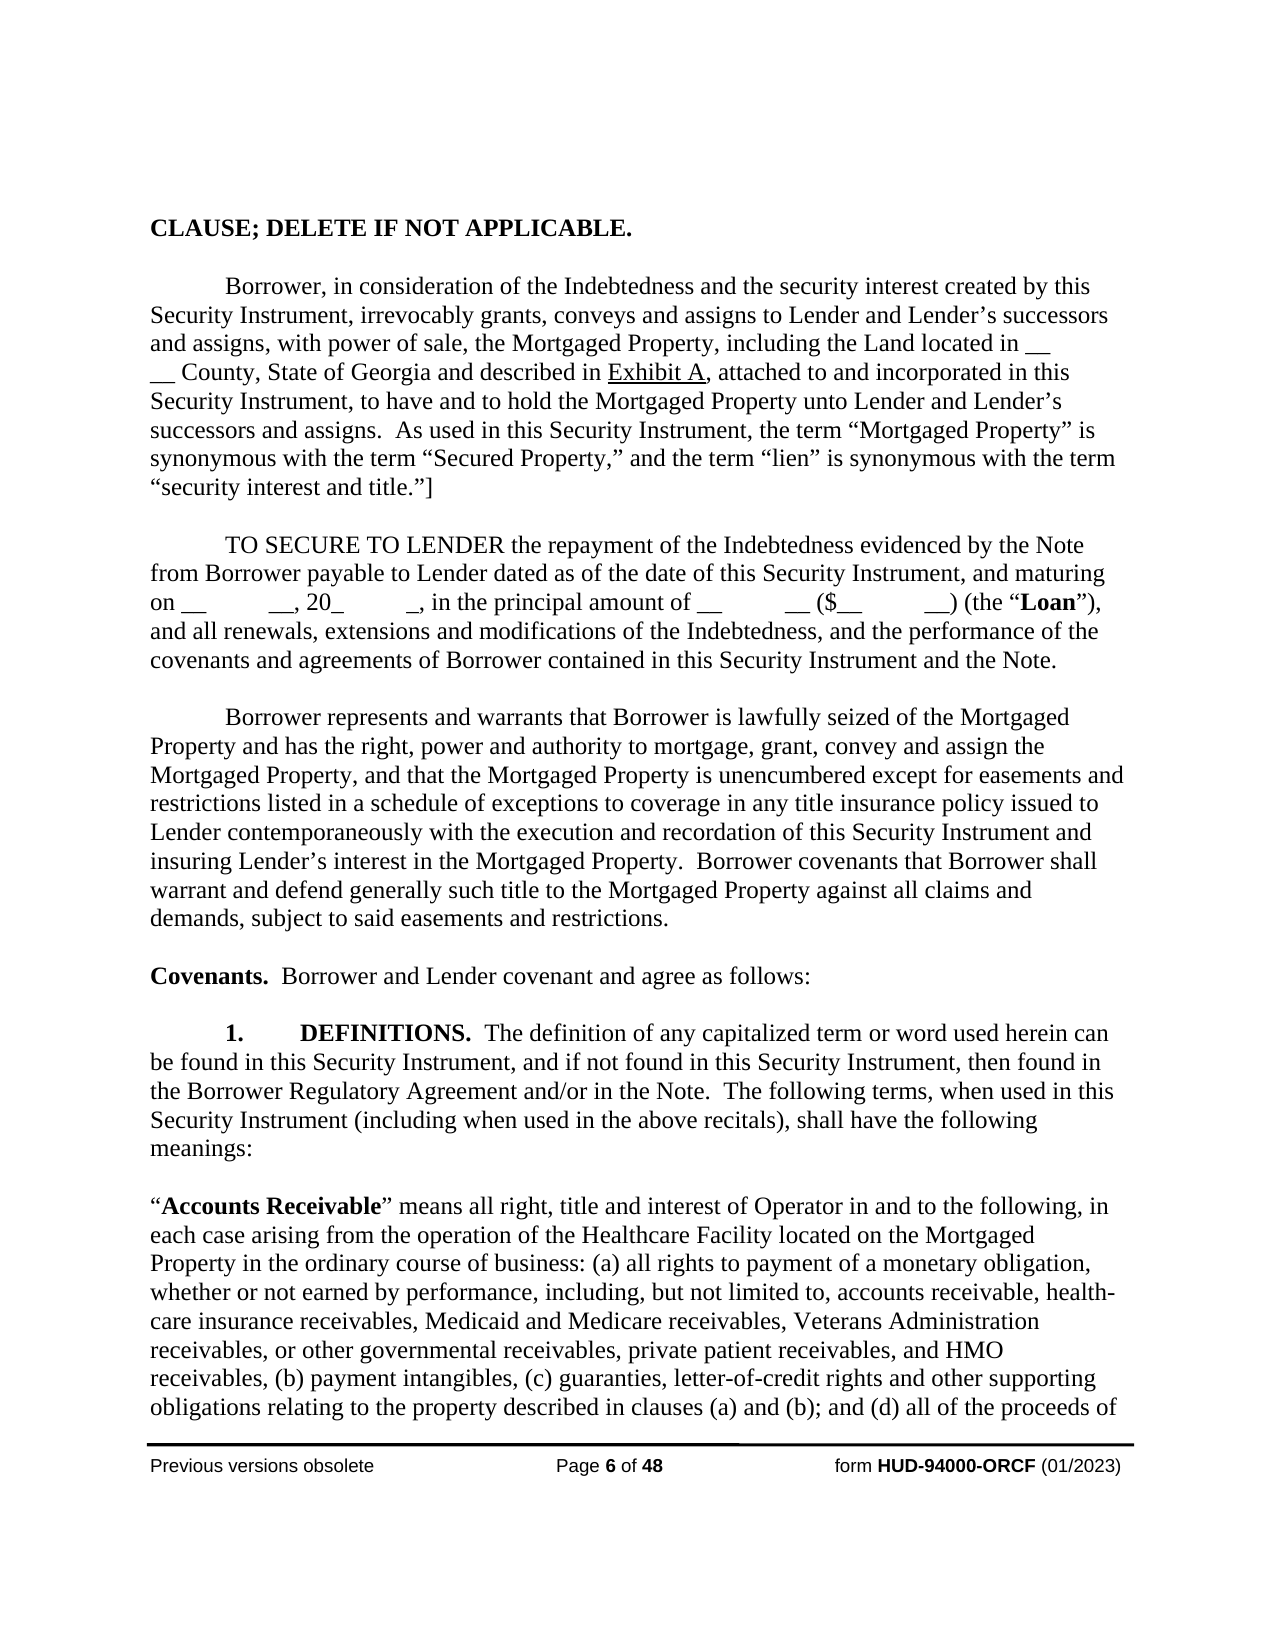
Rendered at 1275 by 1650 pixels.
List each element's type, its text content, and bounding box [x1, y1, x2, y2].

text Borrower, in consideration of the Indebtedness and the security interest created by this Security Instrument, irrevocably grants, conveys and assigns to Lender and Lender’s successors and assigns, with power of sale, the Mortgaged Property, including the Land located in __ __ County, State of Georgia and described in Exhibit A, attached to and incorporated in this Security Instrument, to have and to hold the Mortgaged Property unto Lender and Lender’s successors and assigns. As used in this Security Instrument, the term “Mortgaged Property” is synonymous with the term “Secured Property,” and the term “lien” is synonymous with the term “security interest and title.”] [150, 271, 1125, 501]
list DEFINITIONS. The definition of any capitalized term or word used herein can be found in this Security Instrument, and if not found in this Security Instrument, then found in the Borrower Regulatory Agreement and/or in the Note. The following terms, when used in this Security Instrument (including when used in the above recitals), shall have the following meanings: [150, 1018, 1125, 1162]
text TO SECURE TO LENDER the repayment of the Indebtedness evidenced by the Note from Borrower payable to Lender dated as of the date of this Security Instrument, and maturing on __ __, 20_ _, in the principal amount of __ __ ($__ __) (the “Loan”), and all renewals, extensions and modifications of the Indebtedness, and the performance of the covenants and agreements of Borrower contained in this Security Instrument and the Note. [150, 530, 1125, 673]
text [150, 213, 1125, 242]
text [150, 1191, 1125, 1421]
text Borrower represents and warrants that Borrower is lawfully seized of the Mortgaged Property and has the right, power and authority to mortgage, grant, convey and assign the Mortgaged Property, and that the Mortgaged Property is unencumbered except for easements and restrictions listed in a schedule of exceptions to coverage in any title insurance policy issued to Lender contemporaneously with the execution and recordation of this Security Instrument and insuring Lender’s interest in the Mortgaged Property. Borrower covenants that Borrower shall warrant and defend generally such title to the Mortgaged Property against all claims and demands, subject to said easements and restrictions. [150, 702, 1125, 932]
text Covenants. Borrower and Lender covenant and agree as follows: [150, 961, 1125, 990]
